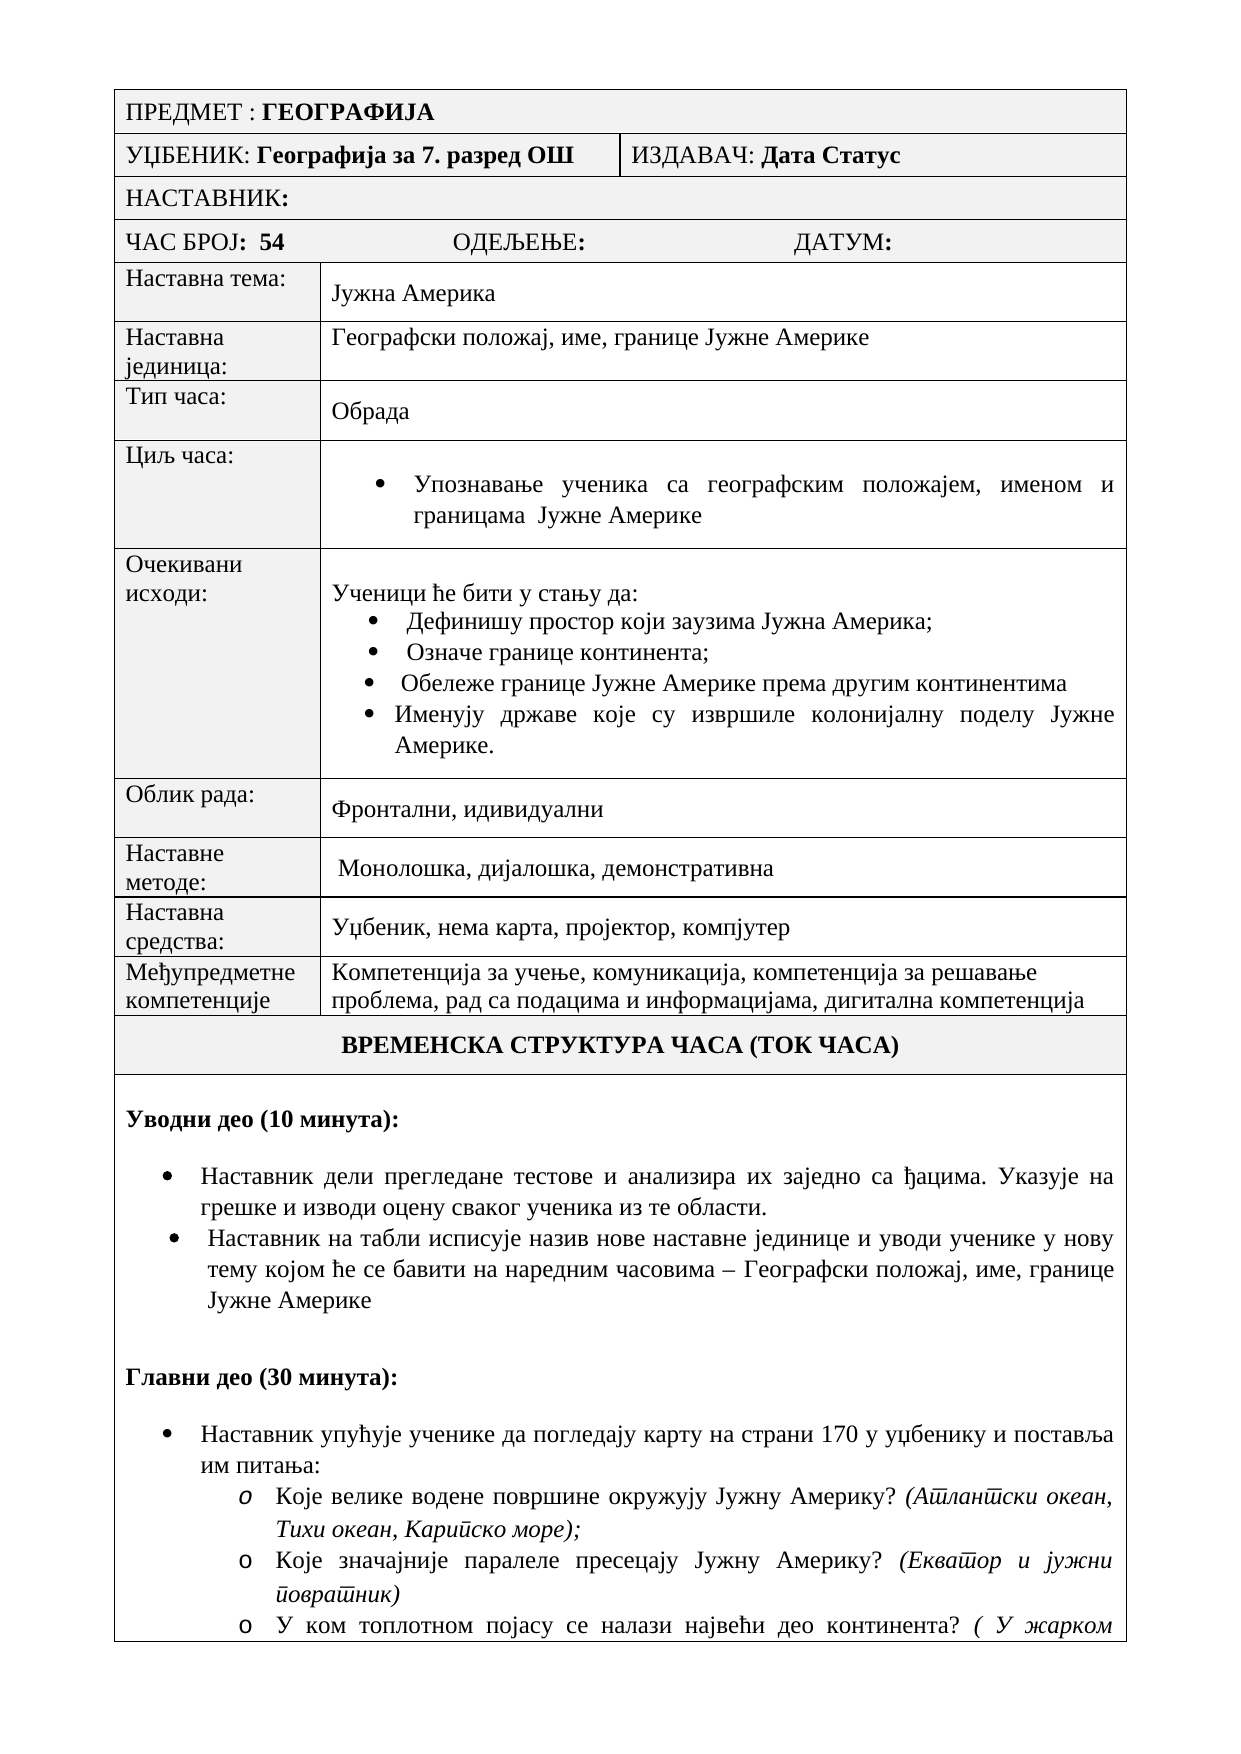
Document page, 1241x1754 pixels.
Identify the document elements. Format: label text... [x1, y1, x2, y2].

table_cell Тип часа: [115, 381, 320, 439]
table_cell ЧАС БРОЈ: 54 [115, 220, 441, 262]
table_cell Фронтални, идивидуални [321, 779, 1126, 837]
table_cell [115, 1075, 1126, 1641]
table_cell Уџбеник, нема карта, пројектор, компјутер [321, 898, 1126, 956]
table_header ПРЕДМЕТ : ГЕОГРАФИЈА [115, 90, 1126, 132]
table_cell Монолошка, дијалошка, демонстративна [321, 838, 1126, 896]
table_cell Наставна средства: [115, 898, 320, 956]
table_cell УЏБЕНИК: Географија за 7. разред ОШ [115, 134, 619, 176]
table_cell Јужна Америка [321, 263, 1126, 321]
table_cell ОДЕЉЕЊЕ: [441, 220, 783, 262]
table_cell Географски положај, име, границе Јужне Америке [321, 322, 1126, 380]
table_cell Очекивани исходи: [115, 549, 320, 778]
table_cell Наставна тема: [115, 263, 320, 321]
table_cell Циљ часа: [115, 441, 320, 548]
table_cell Наставна јединица: [115, 322, 320, 380]
table_cell Наставне методе: [115, 838, 320, 896]
table_cell ИЗДАВАЧ: Дата Статус [621, 134, 1126, 176]
table_cell НАСТАВНИК: [115, 177, 1126, 219]
table_cell Облик рада: [115, 779, 320, 837]
table_cell Ученици ће бити у стању да: Дефинишу простор који заузима Јужна Америка; Означе границе континента; Обележе границе Јужне Америке према другим континентима Именују државе које су извршиле колонијалну поделу Јужне Америке. [321, 549, 1126, 778]
table_cell ВРЕМЕНСКА СТРУКТУРА ЧАСА (ТОК ЧАСА) [115, 1016, 1126, 1074]
table_cell Обрада [321, 381, 1126, 439]
table_cell Компетенција за учење, комуникација, компетенција за решавање проблема, рад са подацима и информацијама, дигитална компетенција [321, 957, 1126, 1015]
table_cell ДАТУМ: [783, 220, 1126, 262]
table_cell Међупредметне компетенције [115, 957, 320, 1015]
table_cell Упознавање ученика са географским положајем, именом и границама Јужне Америке [321, 441, 1126, 548]
